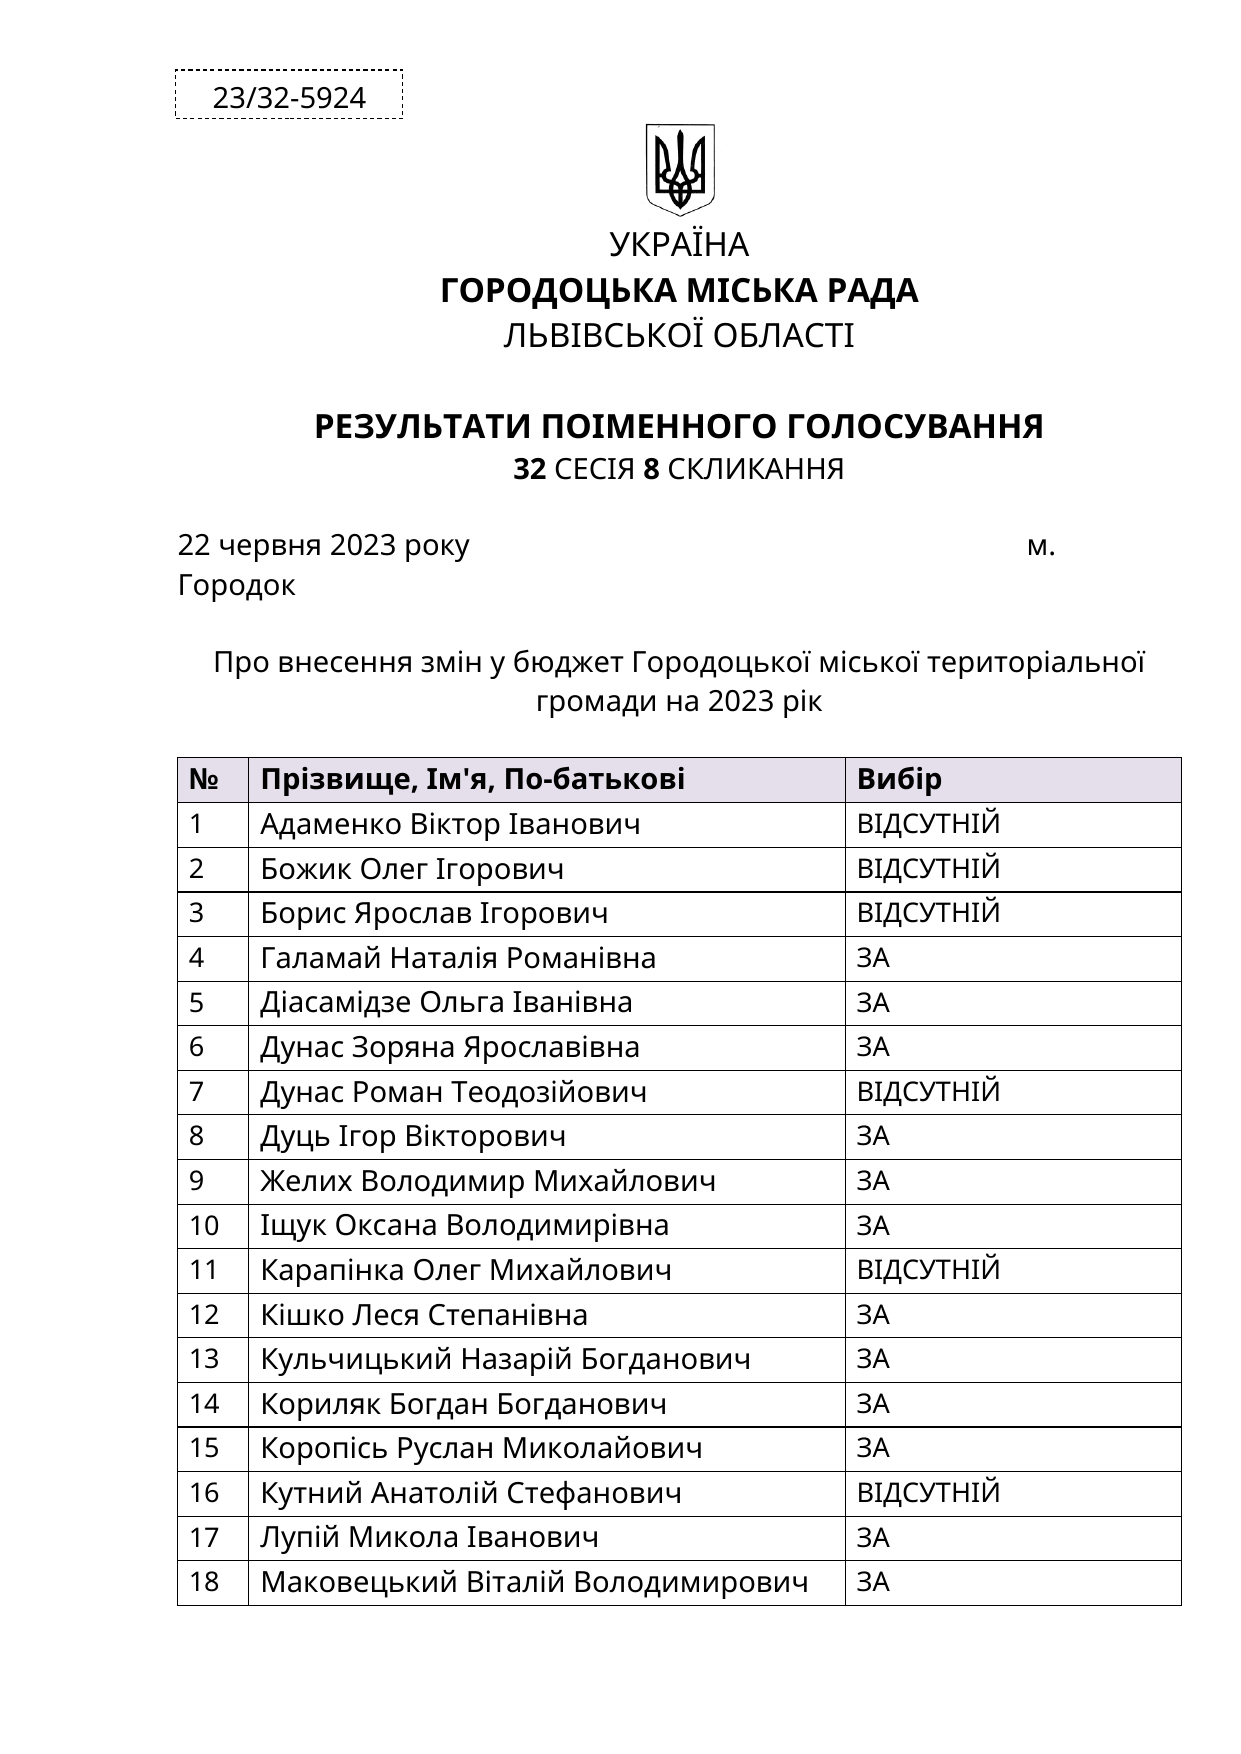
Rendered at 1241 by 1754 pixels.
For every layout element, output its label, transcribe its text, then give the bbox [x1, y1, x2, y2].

table_cell Желих Володимир Михайлович [249, 1160, 845, 1203]
table_cell 15 [178, 1428, 248, 1471]
table_cell Дунас Роман Теодозійович [249, 1071, 845, 1114]
table_cell ЗА [846, 937, 1181, 981]
text 32 СЕСІЯ 8 СКЛИКАННЯ [177, 448, 1181, 488]
table_cell 9 [178, 1160, 248, 1203]
table_cell 10 [178, 1205, 248, 1248]
table_cell Кішко Леся Степанівна [249, 1294, 845, 1337]
table_cell Іщук Оксана Володимирівна [249, 1205, 845, 1248]
table_cell 16 [178, 1472, 248, 1516]
table_cell ЗА [846, 982, 1181, 1025]
table_cell Лупій Микола Іванович [249, 1517, 845, 1560]
table_cell 11 [178, 1249, 248, 1293]
table_cell ВІДСУТНІЙ [846, 1249, 1181, 1293]
table_header № [178, 758, 248, 802]
table_cell Коропісь Руслан Миколайович [249, 1428, 845, 1471]
text 22 червня 2023 року м. Городок [177, 525, 1181, 604]
table_cell 3 [178, 893, 248, 936]
table_cell Кутний Анатолій Стефанович [249, 1472, 845, 1516]
table_cell 18 [178, 1561, 248, 1605]
table_cell Дуць Ігор Вікторович [249, 1115, 845, 1159]
table_cell ЗА [846, 1115, 1181, 1159]
table_cell 14 [178, 1383, 248, 1426]
table_cell ВІДСУТНІЙ [846, 893, 1181, 936]
table_cell ВІДСУТНІЙ [846, 1472, 1181, 1516]
table_cell ЗА [846, 1383, 1181, 1426]
table_cell ЗА [846, 1338, 1181, 1382]
table_cell ЗА [846, 1160, 1181, 1203]
table_cell ВІДСУТНІЙ [846, 1071, 1181, 1114]
text ГОРОДОЦЬКА МІСЬКА РАДА [177, 266, 1181, 312]
text ЛЬВІВСЬКОЇ ОБЛАСТІ [177, 312, 1181, 357]
table_cell Божик Олег Ігорович [249, 848, 845, 891]
table_cell Адаменко Віктор Іванович [249, 803, 845, 847]
table_cell 12 [178, 1294, 248, 1337]
table_cell ЗА [846, 1561, 1181, 1605]
text РЕЗУЛЬТАТИ ПОІМЕННОГО ГОЛОСУВАННЯ [177, 403, 1181, 448]
table_cell Галамай Наталія Романівна [249, 937, 845, 981]
table_cell Діасамідзе Ольга Іванівна [249, 982, 845, 1025]
table_cell 1 [178, 803, 248, 847]
picture [633, 118, 726, 221]
table_header Прізвище, Ім'я, По-батькові [249, 758, 845, 802]
table_cell ЗА [846, 1517, 1181, 1560]
table_cell 13 [178, 1338, 248, 1382]
table_cell ВІДСУТНІЙ [846, 848, 1181, 891]
table_cell 2 [178, 848, 248, 891]
table_cell 8 [178, 1115, 248, 1159]
table_cell ЗА [846, 1205, 1181, 1248]
table_cell ЗА [846, 1428, 1181, 1471]
table_cell Кориляк Богдан Богданович [249, 1383, 845, 1426]
table_cell ЗА [846, 1294, 1181, 1337]
table_cell ЗА [846, 1026, 1181, 1070]
table_cell 17 [178, 1517, 248, 1560]
table_cell 6 [178, 1026, 248, 1070]
table_cell 5 [178, 982, 248, 1025]
table_cell Дунас Зоряна Ярославівна [249, 1026, 845, 1070]
table_cell Маковецький Віталій Володимирович [249, 1561, 845, 1605]
table_cell Борис Ярослав Ігорович [249, 893, 845, 936]
table_header Вибір [846, 758, 1181, 802]
table_cell ВІДСУТНІЙ [846, 803, 1181, 847]
table_cell Кульчицький Назарій Богданович [249, 1338, 845, 1382]
text Про внесення змін у бюджет Городоцької міської територіальної громади на 2023 рік [177, 641, 1181, 720]
table_cell 7 [178, 1071, 248, 1114]
text УКРАЇНА [177, 221, 1181, 266]
table_cell Карапінка Олег Михайлович [249, 1249, 845, 1293]
table_cell 4 [178, 937, 248, 981]
